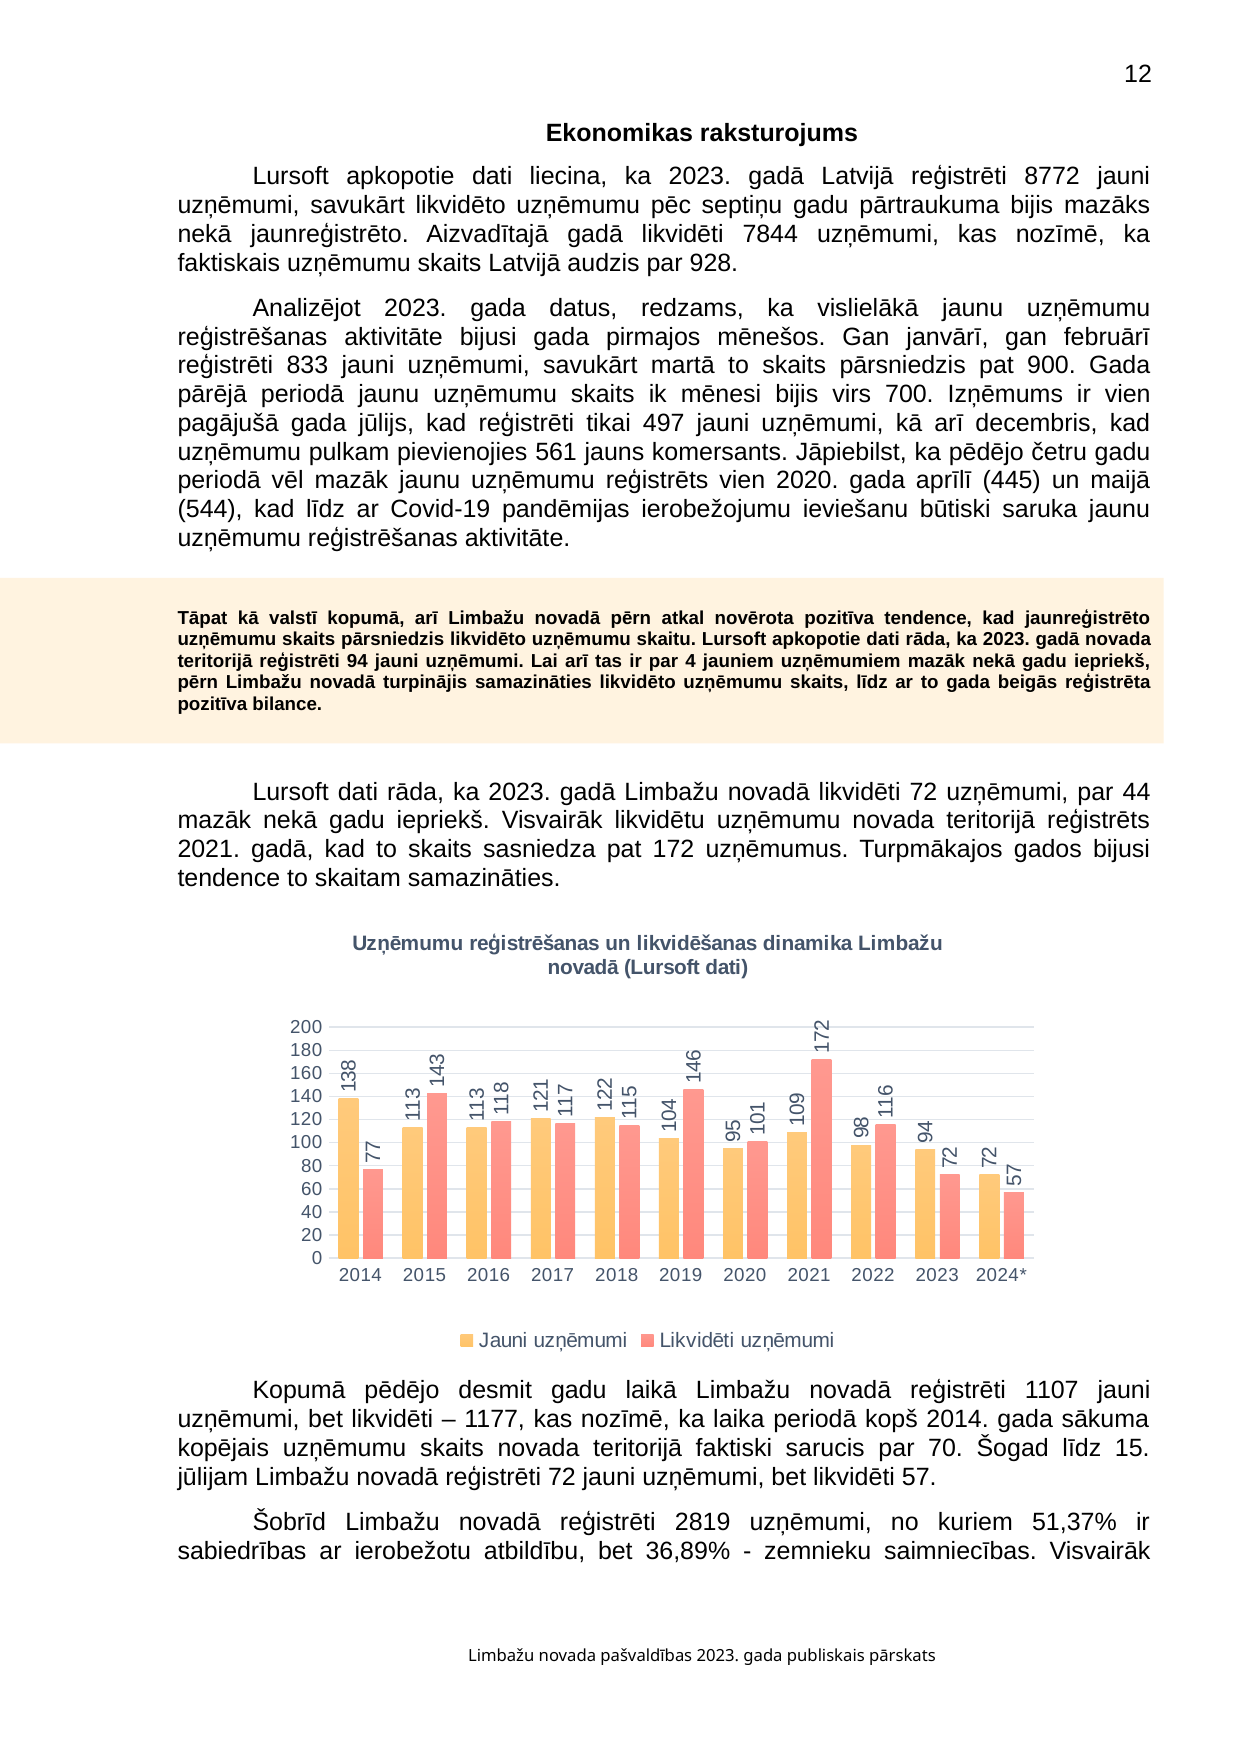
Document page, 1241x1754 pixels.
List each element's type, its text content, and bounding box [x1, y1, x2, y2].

text Lursoft dati rāda, ka 2023. gadā Limbažu novadā likvidēti 72 uzņēmumi, par 44 mazāk nekā gadu iepriekš. Visvairāk likvidētu uzņēmumu novada teritorijā reģistrēts 2021. gadā, kad to skaits sasniedza pat 172 uzņēmumus. Turpmākajos gados bijusi tendence to skaitam samazināties. [177, 776, 1152, 891]
text Kopumā pēdējo desmit gadu laikā Limbažu novadā reģistrēti 1107 jauni uzņēmumi, bet likvidēti – 1177, kas nozīmē, ka laika periodā kopš 2014. gada sākuma kopējais uzņēmumu skaits novada teritorijā faktiski sarucis par 70. Šogad līdz 15. jūlijam Limbažu novadā reģistrēti 72 jauni uzņēmumi, bet likvidēti 57. [177, 908, 1152, 1490]
text Lursoft apkopotie dati liecina, ka 2023. gadā Latvijā reģistrēti 8772 jauni uzņēmumi, savukārt likvidēto uzņēmumu pēc septiņu gadu pārtraukuma bijis mazāks nekā jaunreģistrēto. Aizvadītajā gadā likvidēti 7844 uzņēmumi, kas nozīmē, ka faktiskais uzņēmumu skaits Latvijā audzis par 928. [177, 161, 1152, 276]
text Tāpat kā valstī kopumā, arī Limbažu novadā pērn atkal novērota pozitīva tendence, kad jaunreģistrēto uzņēmumu skaits pārsniedzis likvidēto uzņēmumu skaitu. Lursoft apkopotie dati rāda, ka 2023. gadā novada teritorijā reģistrēti 94 jauni uzņēmumi. Lai arī tas ir par 4 jauniem uzņēmumiem mazāk nekā gadu iepriekš, pērn Limbažu novadā turpinājis samazināties likvidēto uzņēmumu skaits, līdz ar to gada beigās reģistrēta pozitīva bilance. [177, 607, 1152, 714]
text Analizējot 2023. gada datus, redzams, ka vislielākā jaunu uzņēmumu reģistrēšanas aktivitāte bijusi gada pirmajos mēnešos. Gan janvārī, gan februārī reģistrēti 833 jauni uzņēmumi, savukārt martā to skaits pārsniedzis pat 900. Gada pārējā periodā jaunu uzņēmumu skaits ik mēnesi bijis virs 700. Izņēmums ir vien pagājušā gada jūlijs, kad reģistrēti tikai 497 jauni uzņēmumi, kā arī decembris, kad uzņēmumu pulkam pievienojies 561 jauns komersants. Jāpiebilst, ka pēdējo četru gadu periodā vēl mazāk jaunu uzņēmumu reģistrēts vien 2020. gada aprīlī (445) un maijā (544), kad līdz ar Covid-19 pandēmijas ierobežojumu ieviešanu būtiski saruka jaunu uzņēmumu reģistrēšanas aktivitāte. [177, 293, 1152, 552]
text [177, 1507, 1152, 1564]
subtitle Ekonomikas raksturojums [177, 118, 1152, 147]
